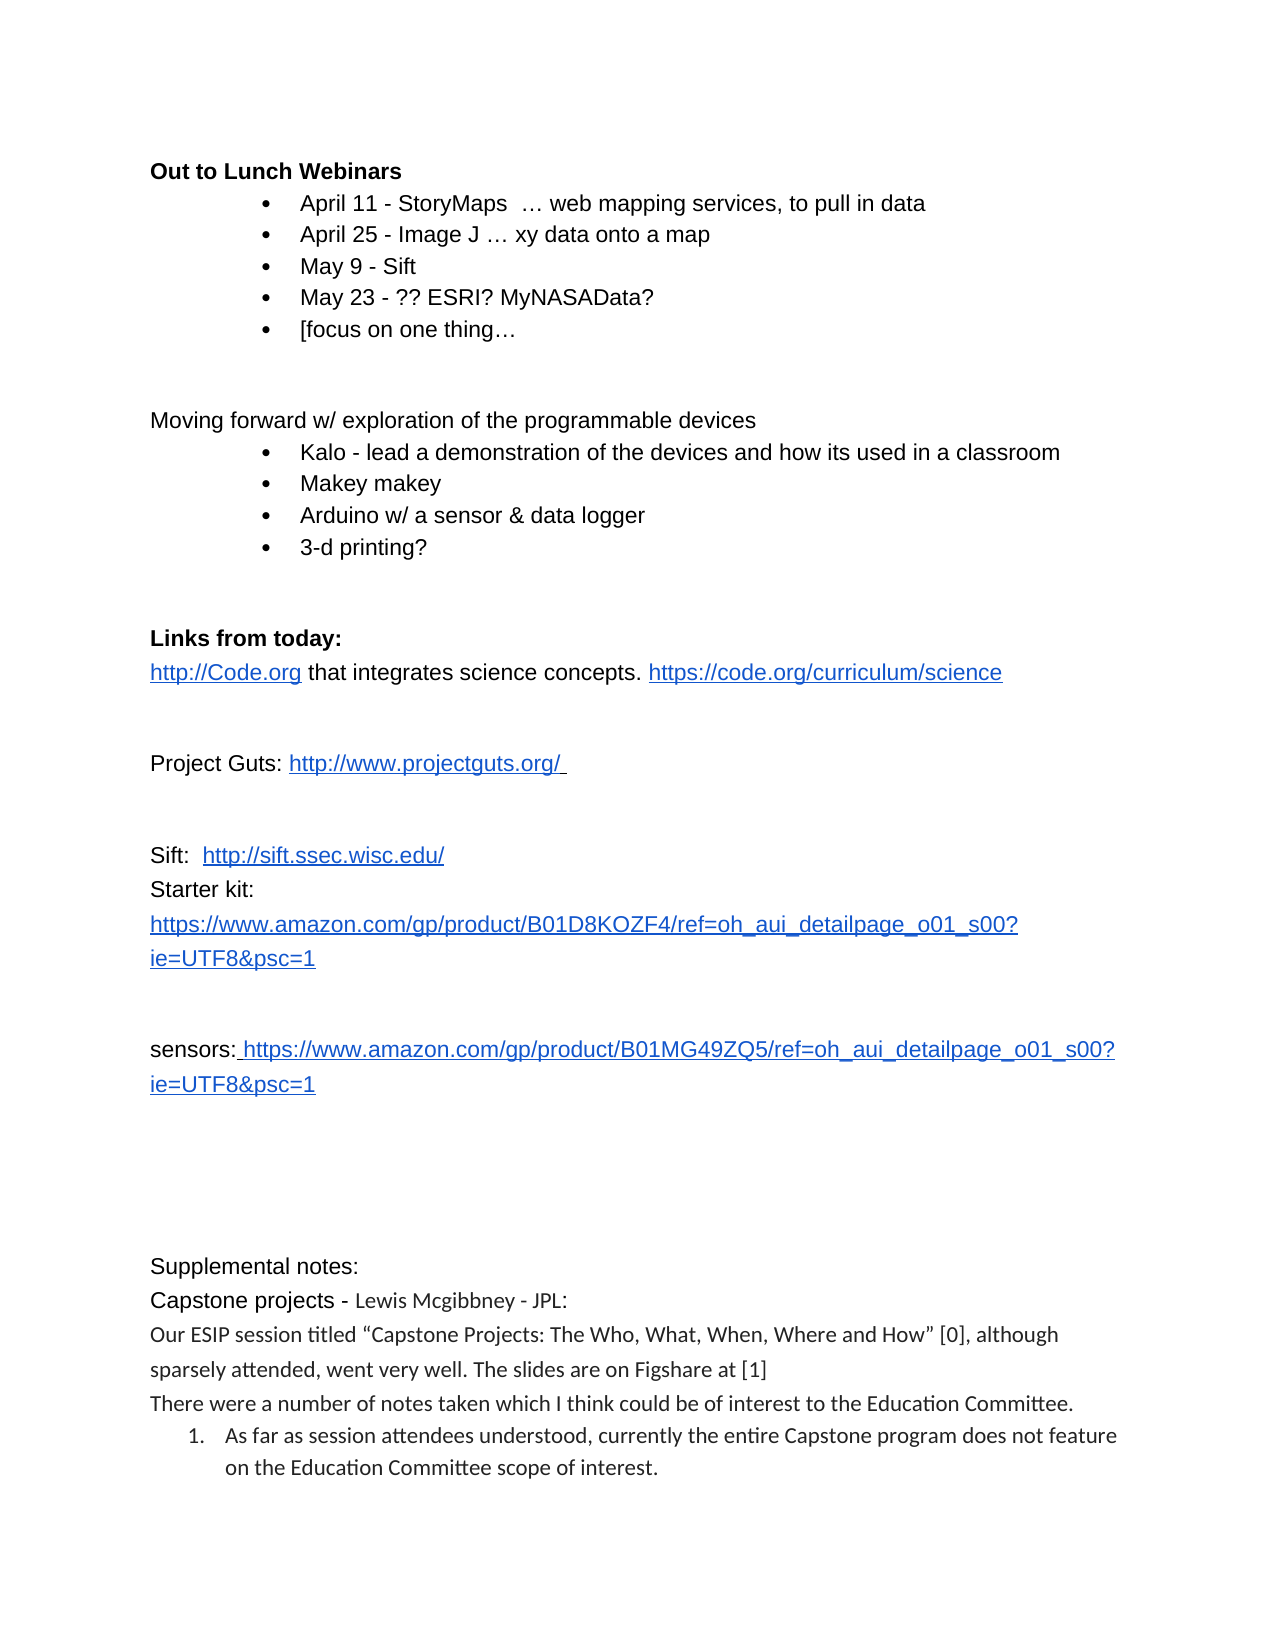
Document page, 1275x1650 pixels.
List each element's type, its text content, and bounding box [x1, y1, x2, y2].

list Makey makey [262, 465, 1125, 497]
text Our ESIP session titled “Capstone Projects: The Who, What, When, Where and How” [0], although sparsely attended, went very well. The slides are on Figshare at [1] [150, 1314, 1125, 1383]
text Starter kit: https://www.amazon.com/gp/product/B01D8KOZF4/ref=oh_aui_detailpage_o01_s00?ie=UTF8&psc=1 [150, 868, 1125, 971]
text There were a number of notes taken which I think could be of interest to the Education Committee. [150, 1383, 1125, 1418]
text Project Guts: http://www.projectguts.org/ [150, 742, 1125, 777]
list April 11 - StoryMaps … web mapping services, to pull in data [262, 184, 1125, 216]
text Supplemental notes: [150, 1245, 1125, 1280]
text http://Code.org that integrates science concepts. https://code.org/curriculum/science [150, 651, 1125, 686]
list May 23 - ?? ESRI? MyNASAData? [262, 279, 1125, 311]
list April 25 - Image J … xy data onto a map [262, 216, 1125, 248]
list Kalo - lead a demonstration of the devices and how its used in a classroom [262, 433, 1125, 465]
list Arduino w/ a sensor & data logger [262, 497, 1125, 528]
text Sift: http://sift.ssec.wisc.edu/ [150, 833, 1125, 868]
list 3-d printing? [262, 528, 1125, 560]
list [focus on one thing… [262, 311, 1125, 342]
text Moving forward w/ exploration of the programmable devices [150, 399, 1125, 433]
list As far as session attendees understood, currently the entire Capstone program does not feature on the Education Committee scope of interest. [187, 1418, 1125, 1481]
text Out to Lunch Webinars [150, 150, 1125, 184]
text sensors: https://www.amazon.com/gp/product/B01MG49ZQ5/ref=oh_aui_detailpage_o01_s00?ie=UTF8&psc=1 [150, 1028, 1125, 1097]
text Capstone projects - Lewis Mcgibbney - JPL: [150, 1280, 1125, 1314]
list May 9 - Sift [262, 248, 1125, 279]
text Links from today: [150, 617, 1125, 651]
